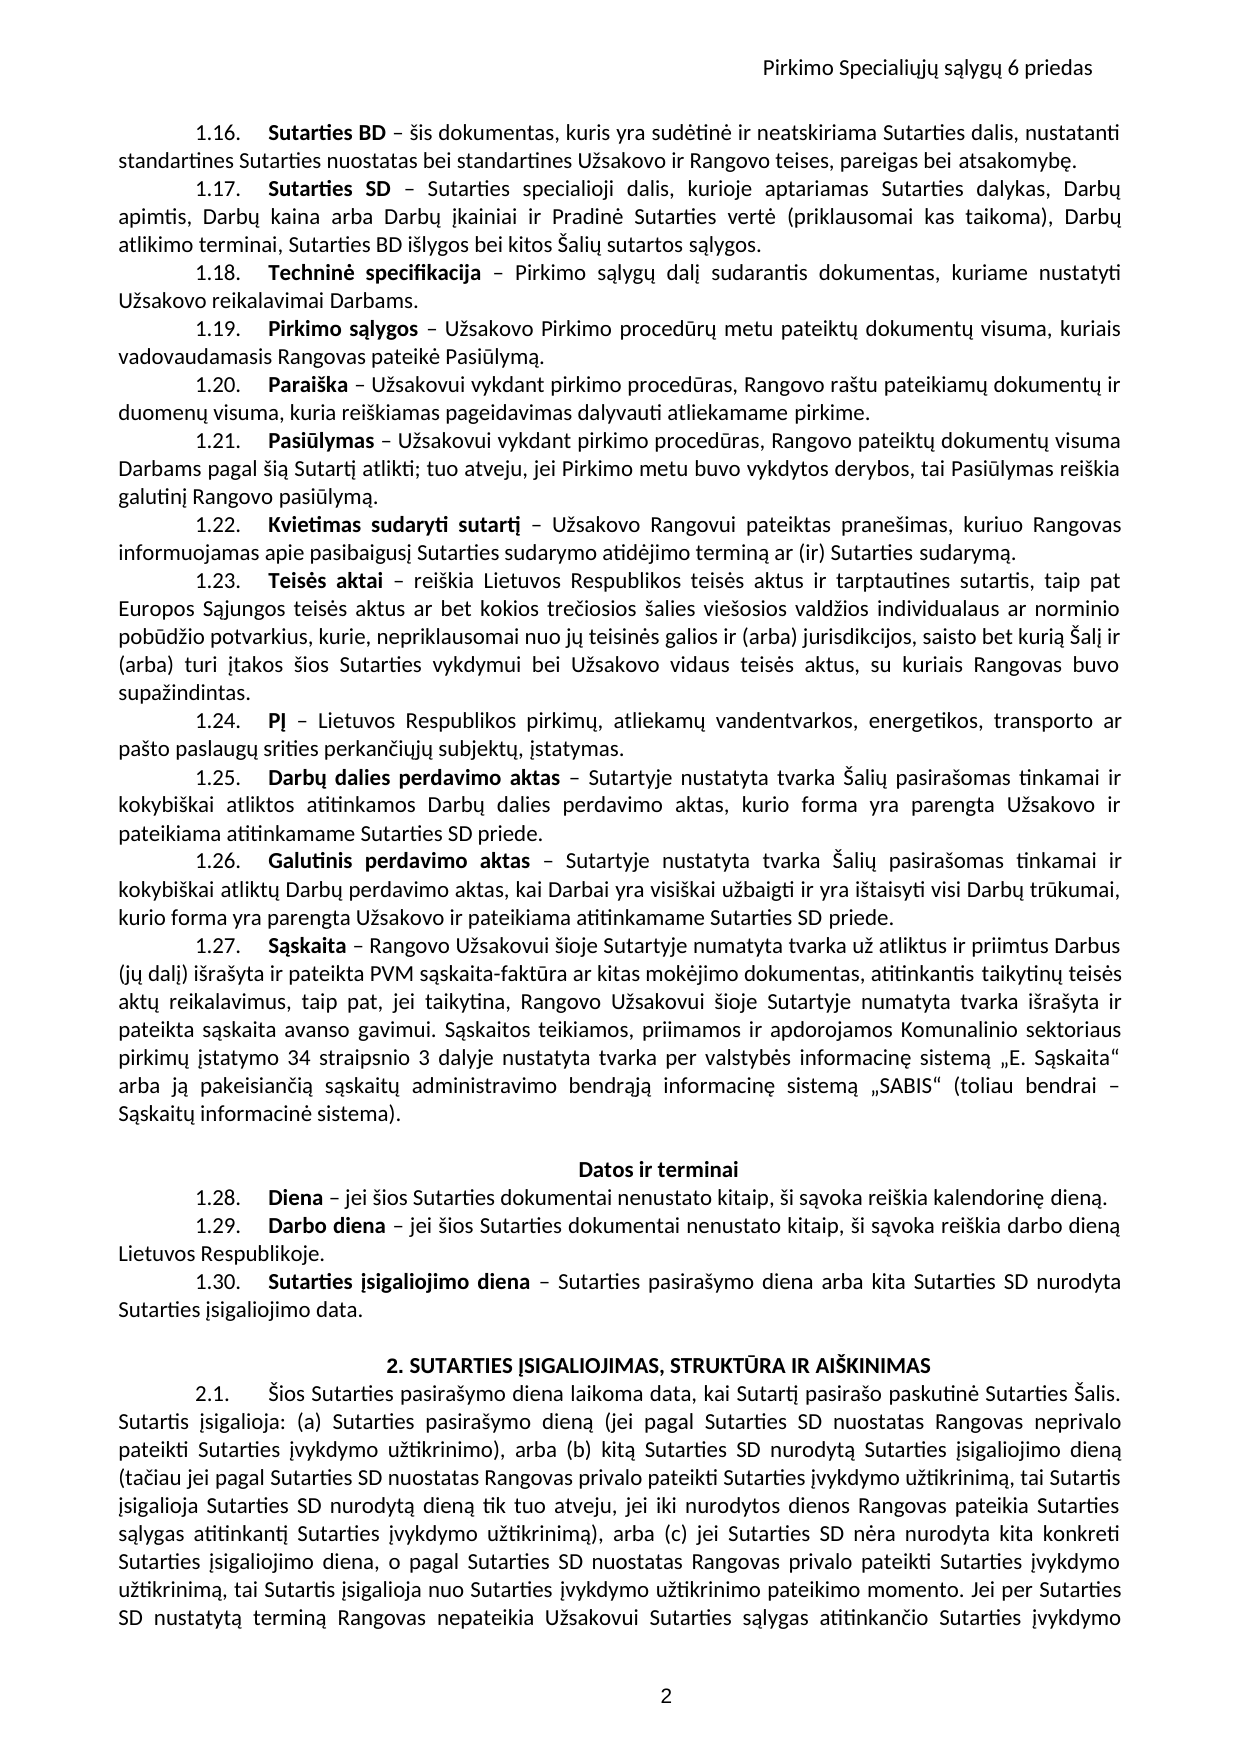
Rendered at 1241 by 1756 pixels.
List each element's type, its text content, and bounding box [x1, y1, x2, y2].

list Darbo diena – jei šios Sutarties dokumentai nenustato kitaip, ši sąvoka reiškia darbo dieną Lietuvos Respublikoje. [118, 1211, 1122, 1267]
list Pasiūlymas – Užsakovui vykdant pirkimo procedūras, Rangovo pateiktų dokumentų visuma Darbams pagal šią Sutartį atlikti; tuo atveju, jei Pirkimo metu buvo vykdytos derybos, tai Pasiūlymas reiškia galutinį Rangovo pasiūlymą. [118, 426, 1122, 510]
subtitle SUTARTIES ĮSIGALIOJIMAS, STRUKTŪRA IR AIŠKINIMAS [118, 1351, 1122, 1379]
subtitle Datos ir terminai [118, 1155, 1122, 1183]
list Techninė specifikacija – Pirkimo sąlygų dalį sudarantis dokumentas, kuriame nustatyti Užsakovo reikalavimai Darbams. [118, 258, 1122, 314]
list Sąskaita – Rangovo Užsakovui šioje Sutartyje numatyta tvarka už atliktus ir priimtus Darbus (jų dalį) išrašyta ir pateikta PVM sąskaita-faktūra ar kitas mokėjimo dokumentas, atitinkantis taikytinų teisės aktų reikalavimus, taip pat, jei taikytina, Rangovo Užsakovui šioje Sutartyje numatyta tvarka išrašyta ir pateikta sąskaita avanso gavimui. Sąskaitos teikiamos, priimamos ir apdorojamos Komunalinio sektoriaus pirkimų įstatymo 34 straipsnio 3 dalyje nustatyta tvarka per valstybės informacinę sistemą „E. Sąskaita“ arba ją pakeisiančią sąskaitų administravimo bendrąją informacinę sistemą „SABIS“ (toliau bendrai – Sąskaitų informacinė sistema). [118, 931, 1122, 1127]
list PĮ – Lietuvos Respublikos pirkimų, atliekamų vandentvarkos, energetikos, transporto ar pašto paslaugų srities perkančiųjų subjektų, įstatymas. [118, 707, 1122, 763]
list Darbų dalies perdavimo aktas – Sutartyje nustatyta tvarka Šalių pasirašomas tinkamai ir kokybiškai atliktos atitinkamos Darbų dalies perdavimo aktas, kurio forma yra parengta Užsakovo ir pateikiama atitinkamame Sutarties SD priede. [118, 763, 1122, 847]
list Kvietimas sudaryti sutartį – Užsakovo Rangovui pateiktas pranešimas, kuriuo Rangovas informuojamas apie pasibaigusį Sutarties sudarymo atidėjimo terminą ar (ir) Sutarties sudarymą. [118, 510, 1122, 566]
list Galutinis perdavimo aktas – Sutartyje nustatyta tvarka Šalių pasirašomas tinkamai ir kokybiškai atliktų Darbų perdavimo aktas, kai Darbai yra visiškai užbaigti ir yra ištaisyti visi Darbų trūkumai, kurio forma yra parengta Užsakovo ir pateikiama atitinkamame Sutarties SD priede. [118, 847, 1122, 931]
list Teisės aktai – reiškia Lietuvos Respublikos teisės aktus ir tarptautines sutartis, taip pat Europos Sąjungos teisės aktus ar bet kokios trečiosios šalies viešosios valdžios individualaus ar norminio pobūdžio potvarkius, kurie, nepriklausomai nuo jų teisinės galios ir (arba) jurisdikcijos, saisto bet kurią Šalį ir (arba) turi įtakos šios Sutarties vykdymui bei Užsakovo vidaus teisės aktus, su kuriais Rangovas buvo supažindintas. [118, 566, 1122, 707]
list Sutarties BD – šis dokumentas, kuris yra sudėtinė ir neatskiriama Sutarties dalis, nustatanti standartines Sutarties nuostatas bei standartines Užsakovo ir Rangovo teises, pareigas bei atsakomybę. [118, 118, 1122, 174]
list Sutarties SD – Sutarties specialioji dalis, kurioje aptariamas Sutarties dalykas, Darbų apimtis, Darbų kaina arba Darbų įkainiai ir Pradinė Sutarties vertė (priklausomai kas taikoma), Darbų atlikimo terminai, Sutarties BD išlygos bei kitos Šalių sutartos sąlygos. [118, 174, 1122, 258]
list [118, 1379, 1122, 1631]
list Pirkimo sąlygos – Užsakovo Pirkimo procedūrų metu pateiktų dokumentų visuma, kuriais vadovaudamasis Rangovas pateikė Pasiūlymą. [118, 314, 1122, 370]
list Diena – jei šios Sutarties dokumentai nenustato kitaip, ši sąvoka reiškia kalendorinę dieną. [118, 1183, 1122, 1211]
list Sutarties įsigaliojimo diena – Sutarties pasirašymo diena arba kita Sutarties SD nurodyta Sutarties įsigaliojimo data. [118, 1267, 1122, 1323]
list Paraiška – Užsakovui vykdant pirkimo procedūras, Rangovo raštu pateikiamų dokumentų ir duomenų visuma, kuria reiškiamas pageidavimas dalyvauti atliekamame pirkime. [118, 370, 1122, 426]
